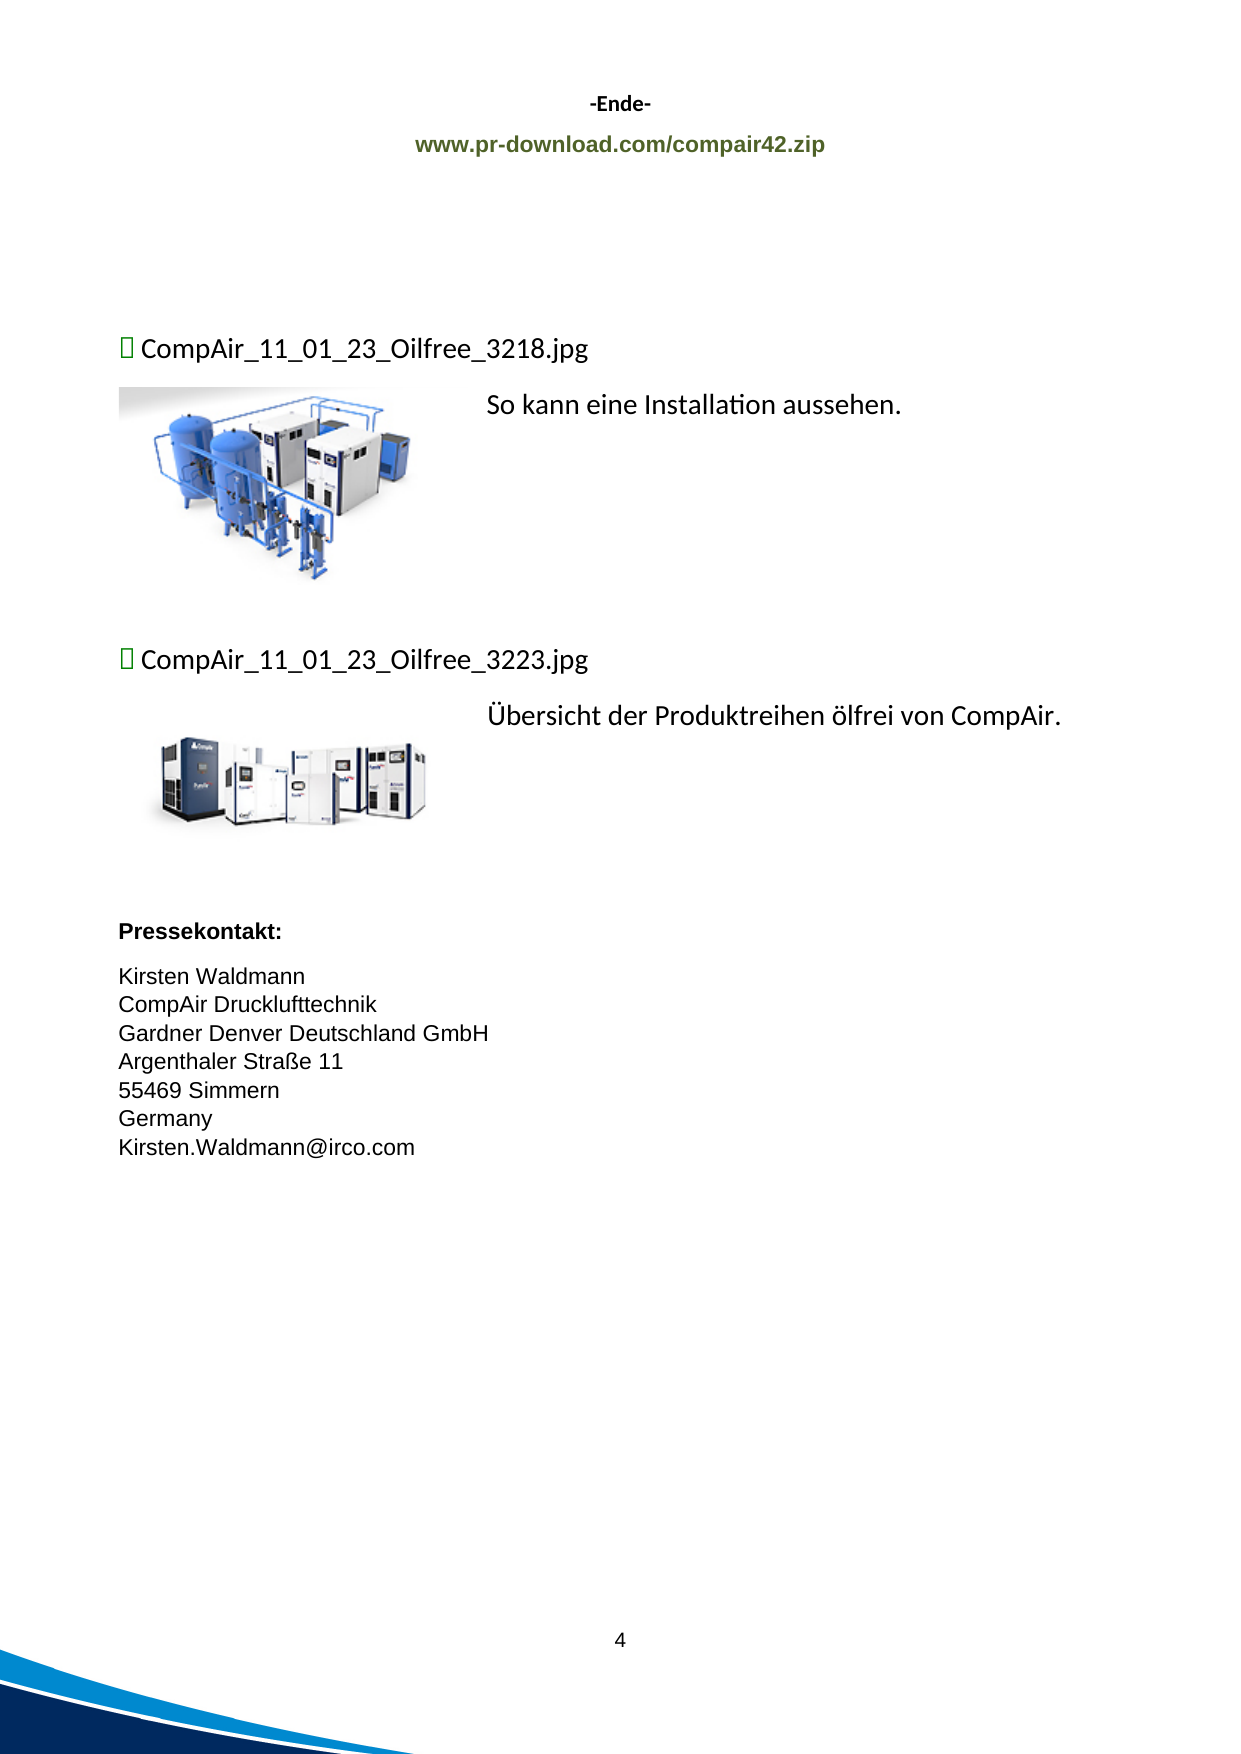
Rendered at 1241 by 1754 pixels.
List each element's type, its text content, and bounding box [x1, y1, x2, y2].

picture [0, 1618, 590, 1754]
text Germany [118, 1105, 1122, 1132]
picture [0, 1681, 363, 1754]
text Pressekontakt: [118, 918, 1122, 944]
text  CompAir_11_01_23_Oilfree_3218.jpg [118, 327, 1122, 367]
text Argenthaler Straße 11 [118, 1048, 1122, 1075]
text 55469 Simmern [118, 1077, 1122, 1103]
text Kirsten Waldmann CompAir Drucklufttechnik [118, 963, 1122, 1018]
text Übersicht der Produktreihen ölfrei von CompAir. [118, 697, 1122, 733]
text  CompAir_11_01_23_Oilfree_3223.jpg [118, 607, 1122, 678]
picture [117, 387, 467, 584]
text Gardner Denver Deutschland GmbH [118, 1020, 1122, 1046]
text -Ende- [118, 89, 1122, 117]
text www.pr-download.com/compair42.zip [118, 131, 1122, 157]
text Kirsten.Waldmann@irco.com [118, 1134, 1122, 1160]
picture [118, 700, 468, 854]
text So kann eine Installation aussehen. [118, 386, 1122, 422]
